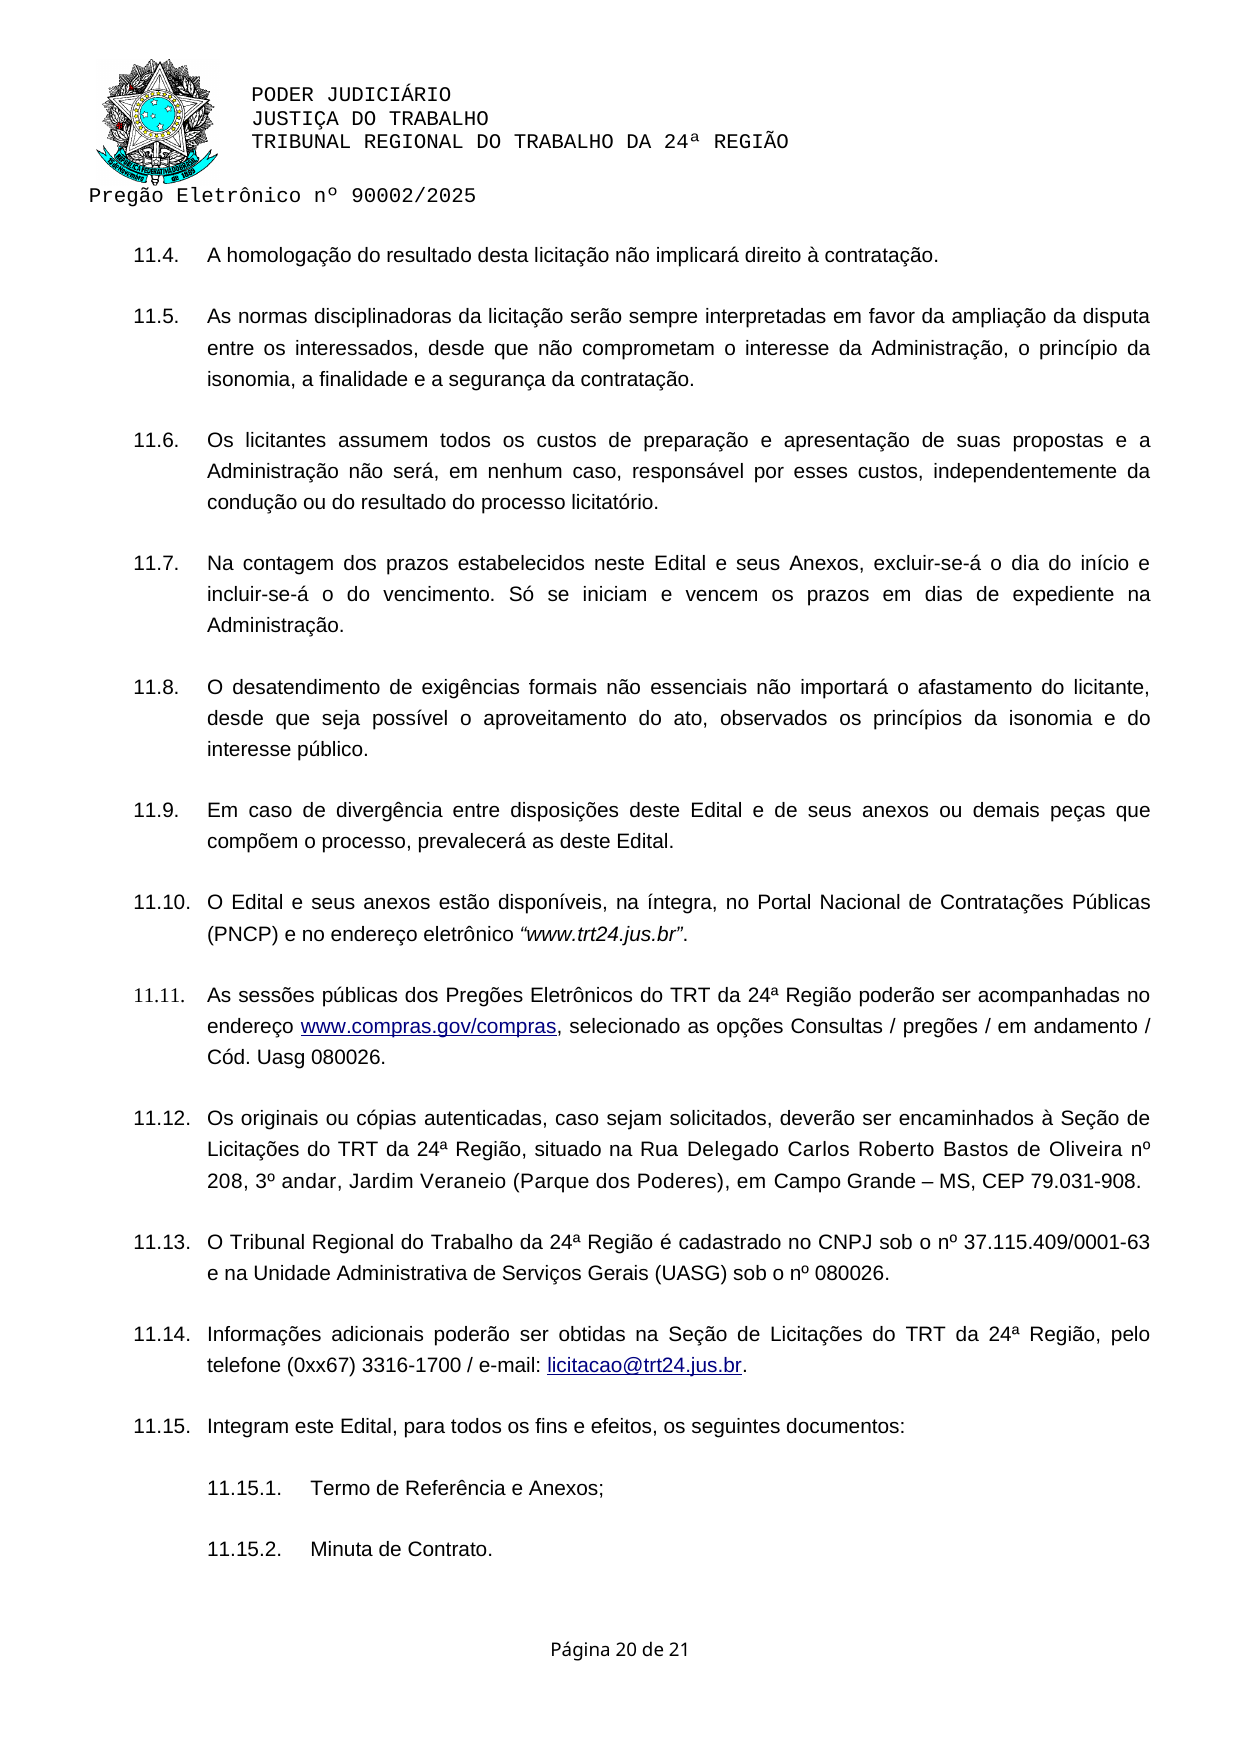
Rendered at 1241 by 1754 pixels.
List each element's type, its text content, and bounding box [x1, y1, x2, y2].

text As normas disciplinadoras da licitação serão sempre interpretadas em favor da ampliação da disputa entre os interessados, desde que não comprometam o interesse da Administração, o princípio da isonomia, a finalidade e a segurança da contratação. [133, 304, 1152, 390]
list Minuta de Contrato. [207, 1536, 1152, 1560]
list Termo de Referência e Anexos; [207, 1475, 1152, 1499]
text Integram este Edital, para todos os fins e efeitos, os seguintes documentos: [133, 1414, 1152, 1438]
text Os licitantes assumem todos os custos de preparação e apresentação de suas propostas e a Administração não será, em nenhum caso, responsável por esses custos, independentemente da condução ou do resultado do processo licitatório. [133, 428, 1152, 514]
text Os originais ou cópias autenticadas, caso sejam solicitados, deverão ser encaminhados à Seção de Licitações do TRT da 24ª Região, situado na Rua Delegado Carlos Roberto Bastos de Oliveira nº 208, 3º andar, Jardim Veraneio (Parque dos Poderes), em Campo Grande – MS, CEP 79.031-908. [133, 1106, 1152, 1192]
text As sessões públicas dos Pregões Eletrônicos do TRT da 24ª Região poderão ser acompanhadas no endereço www.compras.gov/compras, selecionado as opções Consultas / pregões / em andamento / Cód. Uasg 080026. [133, 982, 1152, 1069]
text Em caso de divergência entre disposições deste Edital e de seus anexos ou demais peças que compõem o processo, prevalecerá as deste Edital. [133, 798, 1152, 853]
text O Tribunal Regional do Trabalho da 24ª Região é cadastrado no CNPJ sob o nº 37.115.409/0001-63 e na Unidade Administrativa de Serviços Gerais (UASG) sob o nº 080026. [133, 1229, 1152, 1285]
picture [96, 59, 220, 186]
text Informações adicionais poderão ser obtidas na Seção de Licitações do TRT da 24ª Região, pelo telefone (0xx67) 3316-1700 / e-mail: licitacao@trt24.jus.br. [133, 1322, 1152, 1377]
text A homologação do resultado desta licitação não implicará direito à contratação. [133, 243, 1152, 267]
text O Edital e seus anexos estão disponíveis, na íntegra, no Portal Nacional de Contratações Públicas (PNCP) e no endereço eletrônico “www.trt24.jus.br”. [133, 890, 1152, 945]
text Na contagem dos prazos estabelecidos neste Edital e seus Anexos, excluir-se-á o dia do início e incluir-se-á o do vencimento. Só se iniciam e vencem os prazos em dias de expediente na Administração. [133, 551, 1152, 637]
text O desatendimento de exigências formais não essenciais não importará o afastamento do licitante, desde que seja possível o aproveitamento do ato, observados os princípios da isonomia e do interesse público. [133, 674, 1152, 761]
